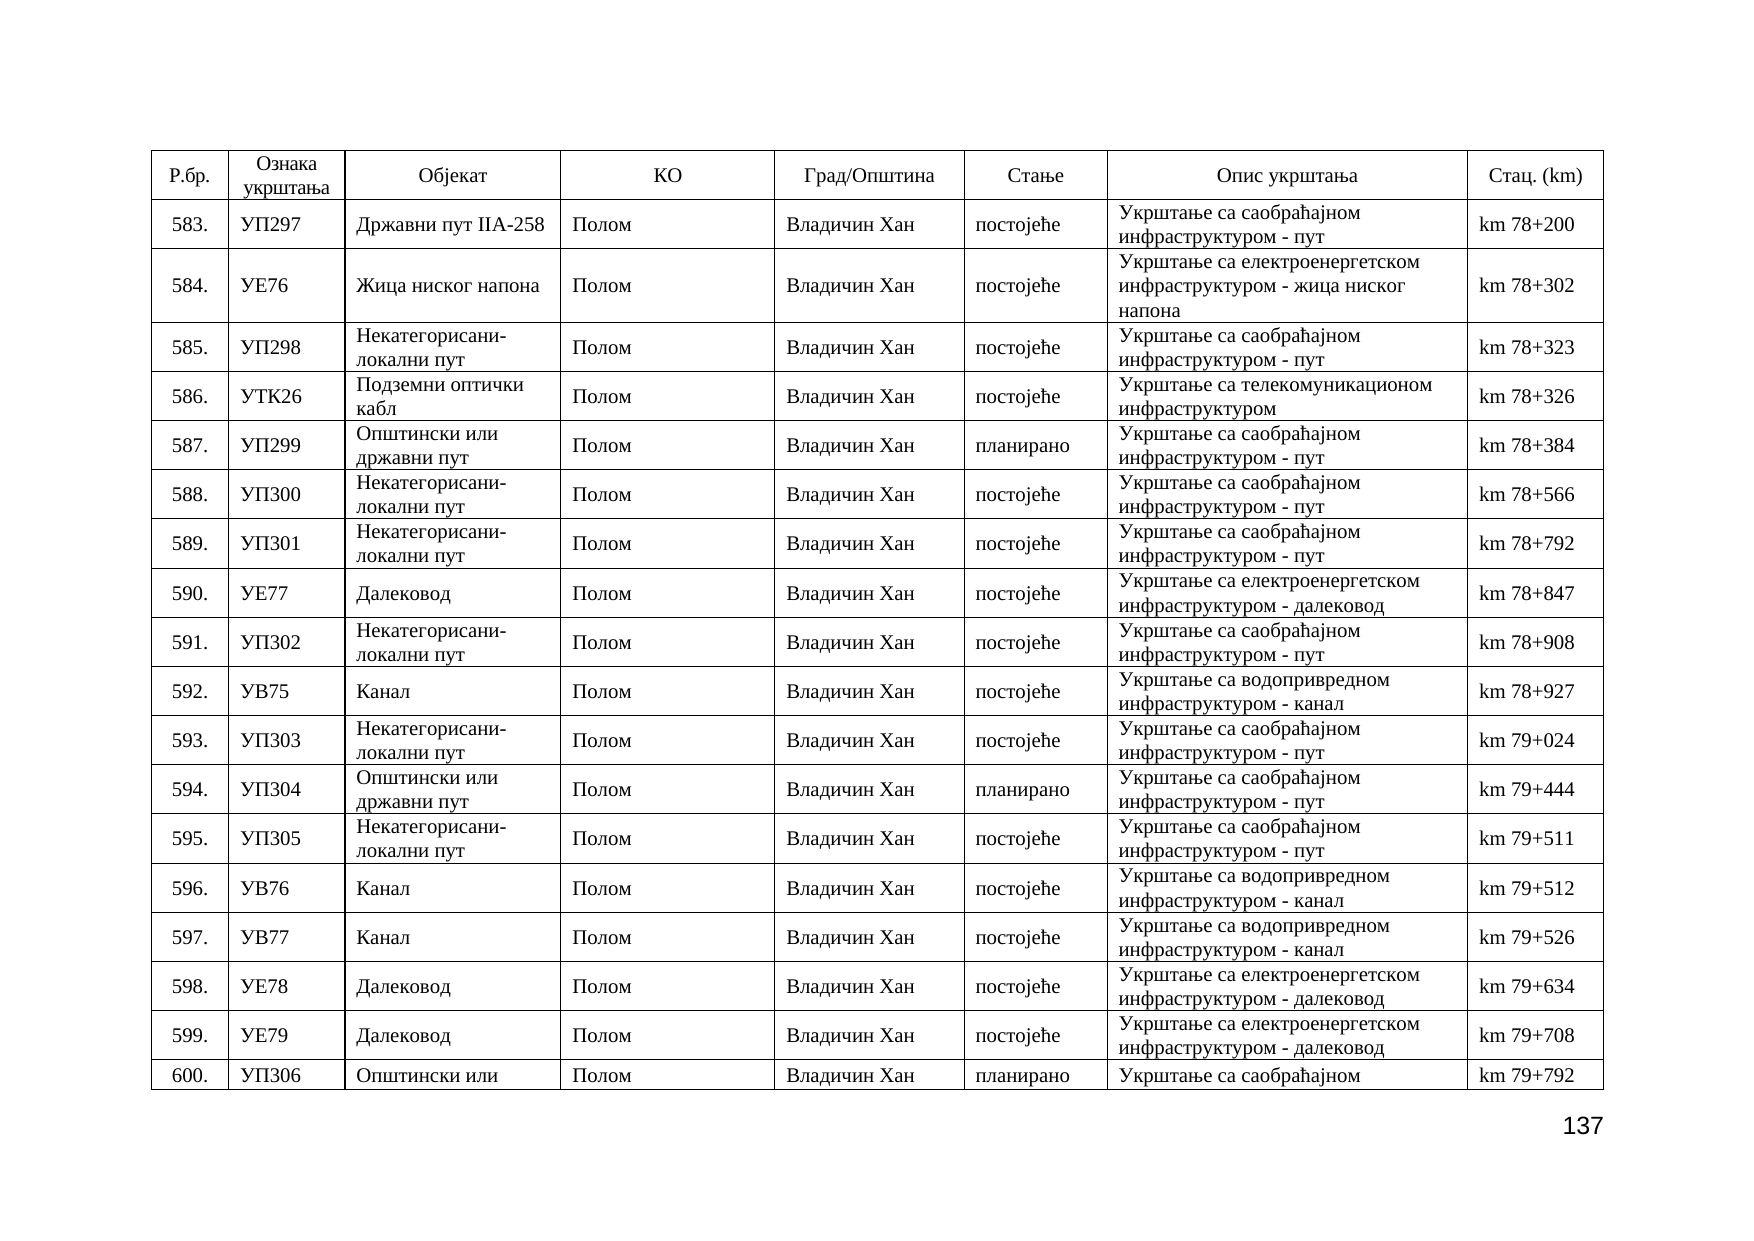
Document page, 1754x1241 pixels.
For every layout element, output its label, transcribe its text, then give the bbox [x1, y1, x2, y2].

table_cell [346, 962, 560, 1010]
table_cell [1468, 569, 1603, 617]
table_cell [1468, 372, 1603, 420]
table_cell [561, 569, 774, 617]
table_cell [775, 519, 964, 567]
table_header КО [561, 151, 774, 199]
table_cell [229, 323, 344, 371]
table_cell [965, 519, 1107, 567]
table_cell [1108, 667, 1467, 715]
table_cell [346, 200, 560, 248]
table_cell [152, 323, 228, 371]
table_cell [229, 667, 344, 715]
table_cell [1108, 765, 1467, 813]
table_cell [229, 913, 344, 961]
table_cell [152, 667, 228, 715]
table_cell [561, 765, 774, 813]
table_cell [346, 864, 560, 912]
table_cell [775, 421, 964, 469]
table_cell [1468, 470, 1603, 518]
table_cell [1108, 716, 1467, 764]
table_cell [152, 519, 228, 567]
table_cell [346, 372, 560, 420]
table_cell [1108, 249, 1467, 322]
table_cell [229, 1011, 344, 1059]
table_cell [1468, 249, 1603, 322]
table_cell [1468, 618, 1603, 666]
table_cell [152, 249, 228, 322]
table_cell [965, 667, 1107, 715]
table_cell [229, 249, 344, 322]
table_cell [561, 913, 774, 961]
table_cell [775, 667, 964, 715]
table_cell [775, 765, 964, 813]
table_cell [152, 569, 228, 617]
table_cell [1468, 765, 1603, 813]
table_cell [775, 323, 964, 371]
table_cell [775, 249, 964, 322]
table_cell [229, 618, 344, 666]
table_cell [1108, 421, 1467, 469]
table_header Р.бр. [152, 151, 228, 199]
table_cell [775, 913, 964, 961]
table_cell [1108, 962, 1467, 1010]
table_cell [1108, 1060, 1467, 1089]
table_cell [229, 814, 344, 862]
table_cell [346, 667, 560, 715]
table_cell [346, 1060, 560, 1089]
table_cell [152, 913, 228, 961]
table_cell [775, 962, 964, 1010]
table_header Град/Општина [775, 151, 964, 199]
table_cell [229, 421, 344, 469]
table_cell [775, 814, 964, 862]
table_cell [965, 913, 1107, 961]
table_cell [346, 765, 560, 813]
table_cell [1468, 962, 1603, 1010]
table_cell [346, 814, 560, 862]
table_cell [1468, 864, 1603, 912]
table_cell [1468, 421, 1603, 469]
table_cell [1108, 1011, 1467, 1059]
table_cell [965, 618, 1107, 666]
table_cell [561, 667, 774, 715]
table_header Опис укрштања [1108, 151, 1467, 199]
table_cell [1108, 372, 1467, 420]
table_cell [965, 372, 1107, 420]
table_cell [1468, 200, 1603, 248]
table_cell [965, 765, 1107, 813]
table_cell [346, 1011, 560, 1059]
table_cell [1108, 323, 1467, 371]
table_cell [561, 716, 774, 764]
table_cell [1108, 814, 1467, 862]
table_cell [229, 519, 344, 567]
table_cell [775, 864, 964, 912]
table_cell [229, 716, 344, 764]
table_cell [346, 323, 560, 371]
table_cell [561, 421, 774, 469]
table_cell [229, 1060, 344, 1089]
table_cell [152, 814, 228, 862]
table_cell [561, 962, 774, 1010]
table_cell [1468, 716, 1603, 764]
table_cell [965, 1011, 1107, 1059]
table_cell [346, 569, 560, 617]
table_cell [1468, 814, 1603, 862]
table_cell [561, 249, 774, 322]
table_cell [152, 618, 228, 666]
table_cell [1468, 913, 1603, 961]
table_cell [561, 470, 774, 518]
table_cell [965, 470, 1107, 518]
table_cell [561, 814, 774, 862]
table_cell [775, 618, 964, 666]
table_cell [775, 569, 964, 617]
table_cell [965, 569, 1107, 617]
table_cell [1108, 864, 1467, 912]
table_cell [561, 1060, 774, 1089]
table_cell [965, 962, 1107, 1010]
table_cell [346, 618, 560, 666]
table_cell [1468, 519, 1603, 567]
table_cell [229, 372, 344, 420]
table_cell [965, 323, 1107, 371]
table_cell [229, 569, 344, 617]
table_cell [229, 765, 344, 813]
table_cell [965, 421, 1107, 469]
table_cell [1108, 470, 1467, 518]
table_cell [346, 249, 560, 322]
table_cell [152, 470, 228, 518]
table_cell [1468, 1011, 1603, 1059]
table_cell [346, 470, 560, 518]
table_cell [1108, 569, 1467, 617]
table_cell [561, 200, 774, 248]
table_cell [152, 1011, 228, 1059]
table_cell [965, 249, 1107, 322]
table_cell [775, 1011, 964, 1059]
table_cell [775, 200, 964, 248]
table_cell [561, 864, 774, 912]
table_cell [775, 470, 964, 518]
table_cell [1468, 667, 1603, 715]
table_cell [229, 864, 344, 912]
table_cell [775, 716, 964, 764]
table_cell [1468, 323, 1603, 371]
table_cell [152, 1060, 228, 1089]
table_header Стац. (km) [1468, 151, 1603, 199]
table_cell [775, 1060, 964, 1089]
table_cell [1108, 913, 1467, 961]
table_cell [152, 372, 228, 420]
table_header Објекат [346, 151, 560, 199]
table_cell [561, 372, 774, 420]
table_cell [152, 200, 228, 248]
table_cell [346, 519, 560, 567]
table_header Стање [965, 151, 1107, 199]
table_header Ознака укрштања [229, 151, 344, 199]
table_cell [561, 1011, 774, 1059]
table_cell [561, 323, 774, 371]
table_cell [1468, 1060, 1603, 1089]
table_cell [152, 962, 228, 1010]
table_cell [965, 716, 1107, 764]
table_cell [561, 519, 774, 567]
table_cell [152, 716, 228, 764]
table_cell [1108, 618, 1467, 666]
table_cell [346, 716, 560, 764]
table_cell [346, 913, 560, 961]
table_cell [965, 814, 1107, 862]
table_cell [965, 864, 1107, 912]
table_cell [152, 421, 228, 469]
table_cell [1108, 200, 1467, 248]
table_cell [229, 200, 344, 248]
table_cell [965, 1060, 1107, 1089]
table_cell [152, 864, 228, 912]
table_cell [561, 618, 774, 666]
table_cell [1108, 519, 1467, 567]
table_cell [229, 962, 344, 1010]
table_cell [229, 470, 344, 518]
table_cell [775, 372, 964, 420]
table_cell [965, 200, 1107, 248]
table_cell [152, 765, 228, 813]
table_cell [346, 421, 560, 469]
